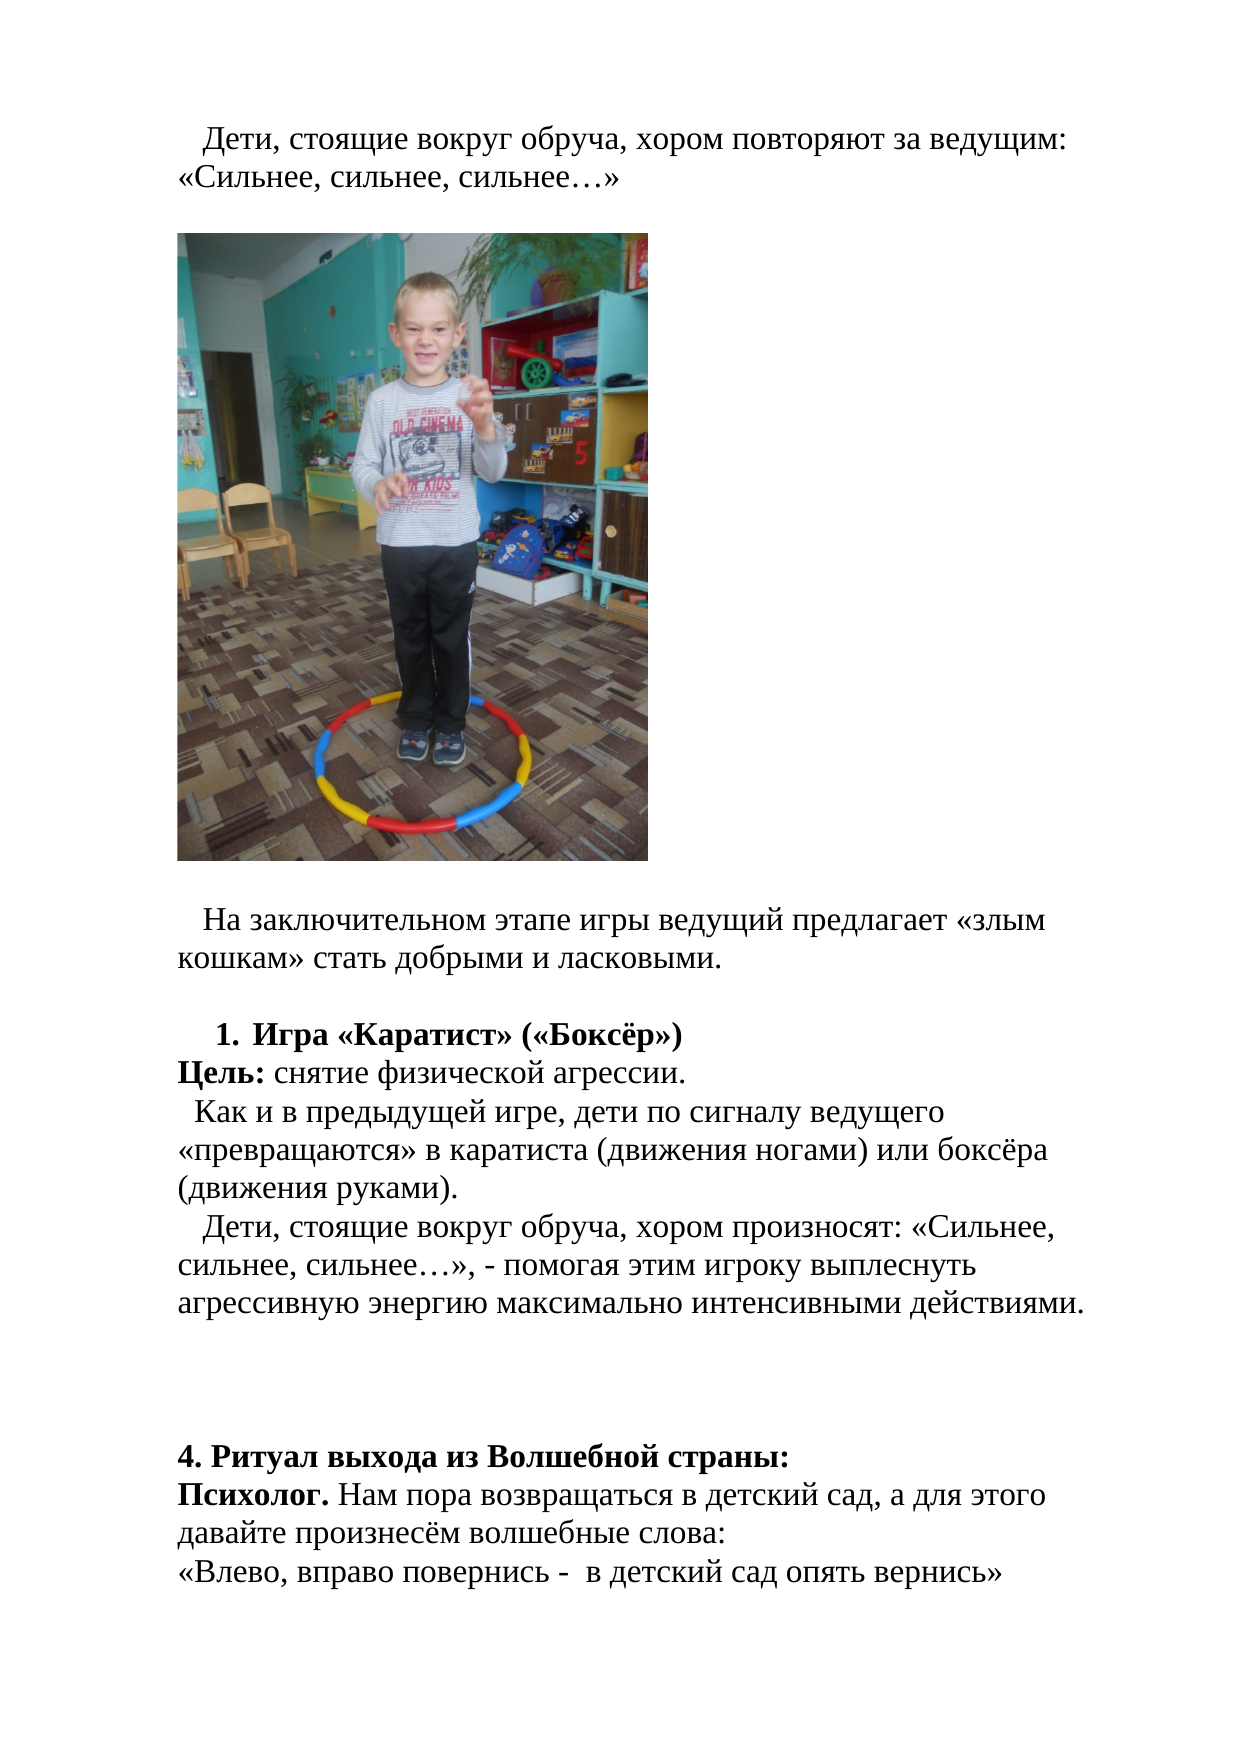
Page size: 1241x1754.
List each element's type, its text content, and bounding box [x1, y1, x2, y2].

text Как и в предыдущей игре, дети по сигналу ведущего «превращаются» в каратиста (движения ногами) или боксёра (движения руками). [177, 1091, 1152, 1206]
picture [177, 233, 648, 861]
text Дети, стоящие вокруг обруча, хором повторяют за ведущим: «Сильнее, сильнее, сильнее…» [177, 118, 1152, 195]
list Игра «Каратист» («Боксёр») [215, 1014, 1152, 1052]
text Психолог. Нам пора возвращаться в детский сад, а для этого давайте произнесём волшебные слова: [177, 1474, 1152, 1551]
text На заключительном этапе игры ведущий предлагает «злым кошкам» стать добрыми и ласковыми. [177, 899, 1152, 976]
text 4. Ритуал выхода из Волшебной страны: [177, 1436, 1152, 1474]
text Дети, стоящие вокруг обруча, хором произносят: «Сильнее, сильнее, сильнее…», - помогая этим игроку выплеснуть агрессивную энергию максимально интенсивными действиями. [177, 1206, 1152, 1321]
text Цель: снятие физической агрессии. [177, 1052, 1152, 1091]
text «Влево, вправо повернись - в детский сад опять вернись» [177, 1551, 1152, 1589]
